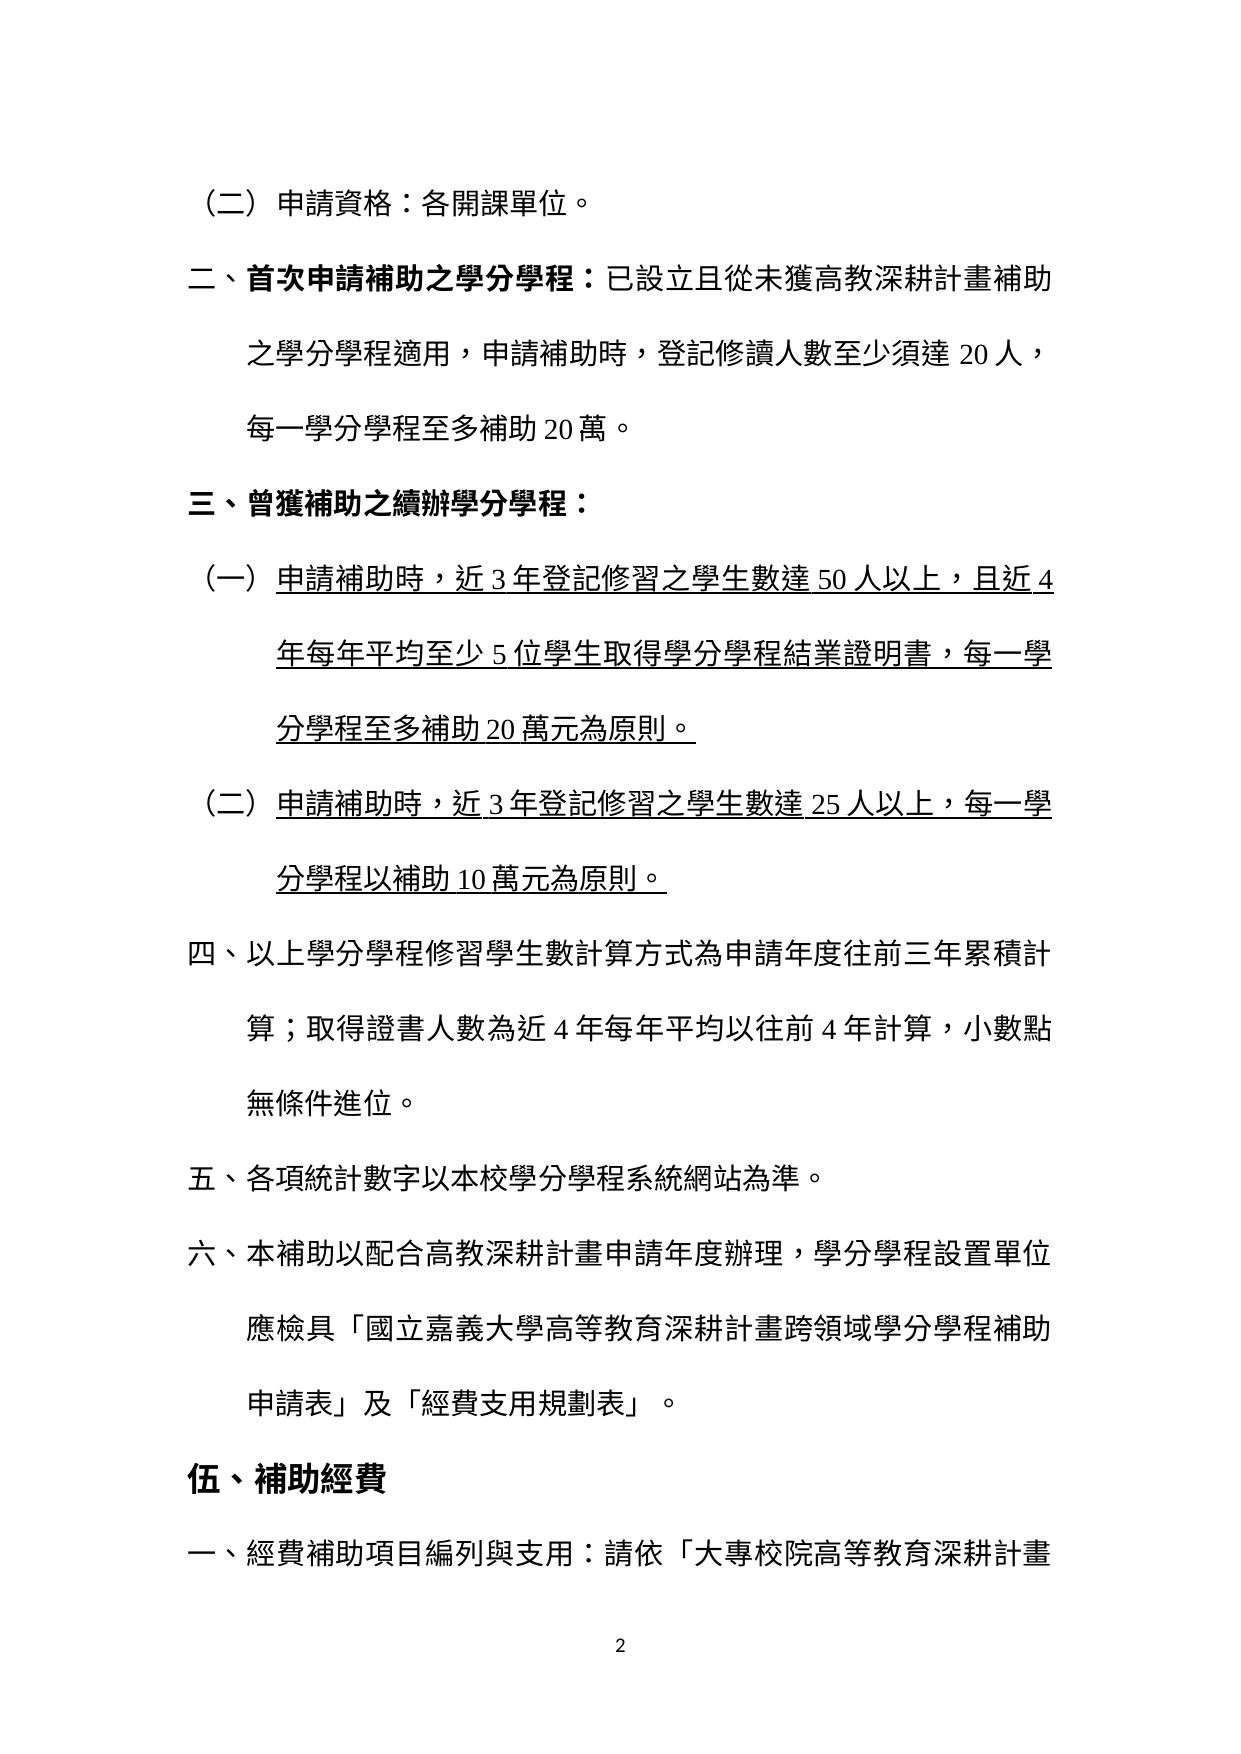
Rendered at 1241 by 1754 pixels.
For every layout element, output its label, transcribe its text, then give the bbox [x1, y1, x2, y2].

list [187, 1514, 1053, 1589]
list 曾獲補助之續辦學分學程： [187, 464, 1053, 539]
list 本補助以配合高教深耕計畫申請年度辦理，學分學程設置單位應檢具「國立嘉義大學高等教育深耕計畫跨領域學分學程補助申請表」及「經費支用規劃表」。 [187, 1214, 1053, 1439]
list 首次申請補助之學分學程：已設立且從未獲高教深耕計畫補助之學分學程適用，申請補助時，登記修讀人數至少須達20人，每一學分學程至多補助20萬。 [187, 239, 1053, 464]
list 以上學分學程修習學生數計算方式為申請年度往前三年累積計算；取得證書人數為近4年每年平均以往前4年計算，小數點無條件進位。 [187, 914, 1053, 1139]
list 申請資格：各開課單位。 [187, 164, 1053, 239]
text 伍、補助經費 [187, 1439, 1053, 1514]
list 申請補助時，近3年登記修習之學生數達25人以上，每一學分學程以補助10萬元為原則。 [187, 764, 1053, 914]
list 各項統計數字以本校學分學程系統網站為準。 [187, 1139, 1053, 1214]
list 申請補助時，近3年登記修習之學生數達50人以上，且近4年每年平均至少5位學生取得學分學程結業證明書，每一學分學程至多補助20萬元為原則。 [187, 539, 1053, 764]
